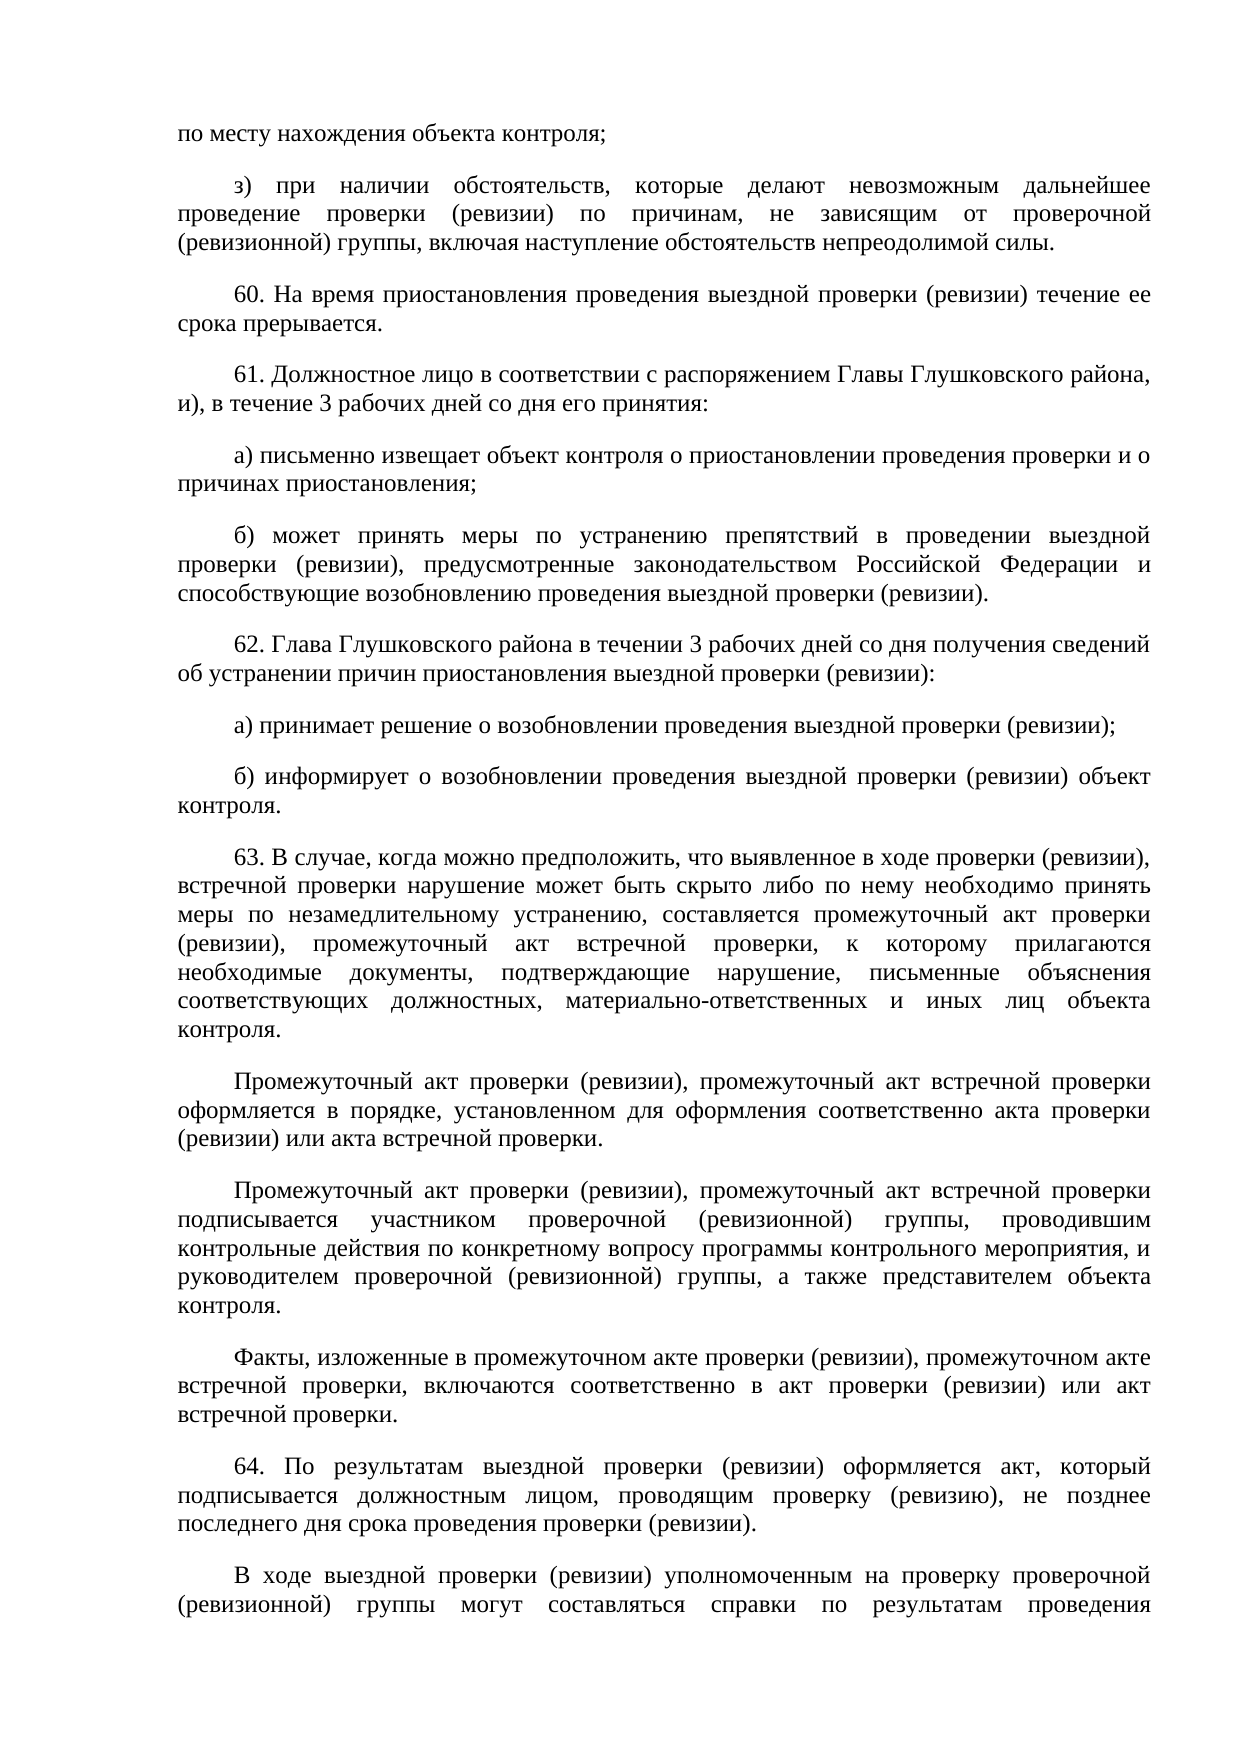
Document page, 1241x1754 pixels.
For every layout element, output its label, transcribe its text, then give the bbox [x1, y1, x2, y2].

text б) информирует о возобновлении проведения выездной проверки (ревизии) объект контроля. [177, 761, 1152, 819]
text а) письменно извещает объект контроля о приостановлении проведения проверки и о причинах приостановления; [177, 440, 1152, 497]
text Промежуточный акт проверки (ревизии), промежуточный акт встречной проверки оформляется в порядке, установленном для оформления соответственно акта проверки (ревизии) или акта встречной проверки. [177, 1066, 1152, 1152]
text Промежуточный акт проверки (ревизии), промежуточный акт встречной проверки подписывается участником проверочной (ревизионной) группы, проводившим контрольные действия по конкретному вопросу программы контрольного мероприятия, и руководителем проверочной (ревизионной) группы, а также представителем объекта контроля. [177, 1175, 1152, 1319]
text Факты, изложенные в промежуточном акте проверки (ревизии), промежуточном акте встречной проверки, включаются соответственно в акт проверки (ревизии) или акт встречной проверки. [177, 1342, 1152, 1428]
text 60. На время приостановления проведения выездной проверки (ревизии) течение ее срока прерывается. [177, 279, 1152, 336]
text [177, 118, 1152, 147]
text 61. Должностное лицо в соответствии с распоряжением Главы Глушковского района, и), в течение 3 рабочих дней со дня его принятия: [177, 359, 1152, 417]
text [177, 1560, 1152, 1618]
text з) при наличии обстоятельств, которые делают невозможным дальнейшее проведение проверки (ревизии) по причинам, не зависящим от проверочной (ревизионной) группы, включая наступление обстоятельств непреодолимой силы. [177, 170, 1152, 256]
text а) принимает решение о возобновлении проведения выездной проверки (ревизии); [177, 710, 1152, 738]
text 64. По результатам выездной проверки (ревизии) оформляется акт, который подписывается должностным лицом, проводящим проверку (ревизию), не позднее последнего дня срока проведения проверки (ревизии). [177, 1451, 1152, 1537]
text 63. В случае, когда можно предположить, что выявленное в ходе проверки (ревизии), встречной проверки нарушение может быть скрыто либо по нему необходимо принять меры по незамедлительному устранению, составляется промежуточный акт проверки (ревизии), промежуточный акт встречной проверки, к которому прилагаются необходимые документы, подтверждающие нарушение, письменные объяснения соответствующих должностных, материально-ответственных и иных лиц объекта контроля. [177, 842, 1152, 1043]
text 62. Глава Глушковского района в течении 3 рабочих дней со дня получения сведений об устранении причин приостановления выездной проверки (ревизии): [177, 629, 1152, 687]
text б) может принять меры по устранению препятствий в проведении выездной проверки (ревизии), предусмотренные законодательством Российской Федерации и способствующие возобновлению проведения выездной проверки (ревизии). [177, 520, 1152, 606]
